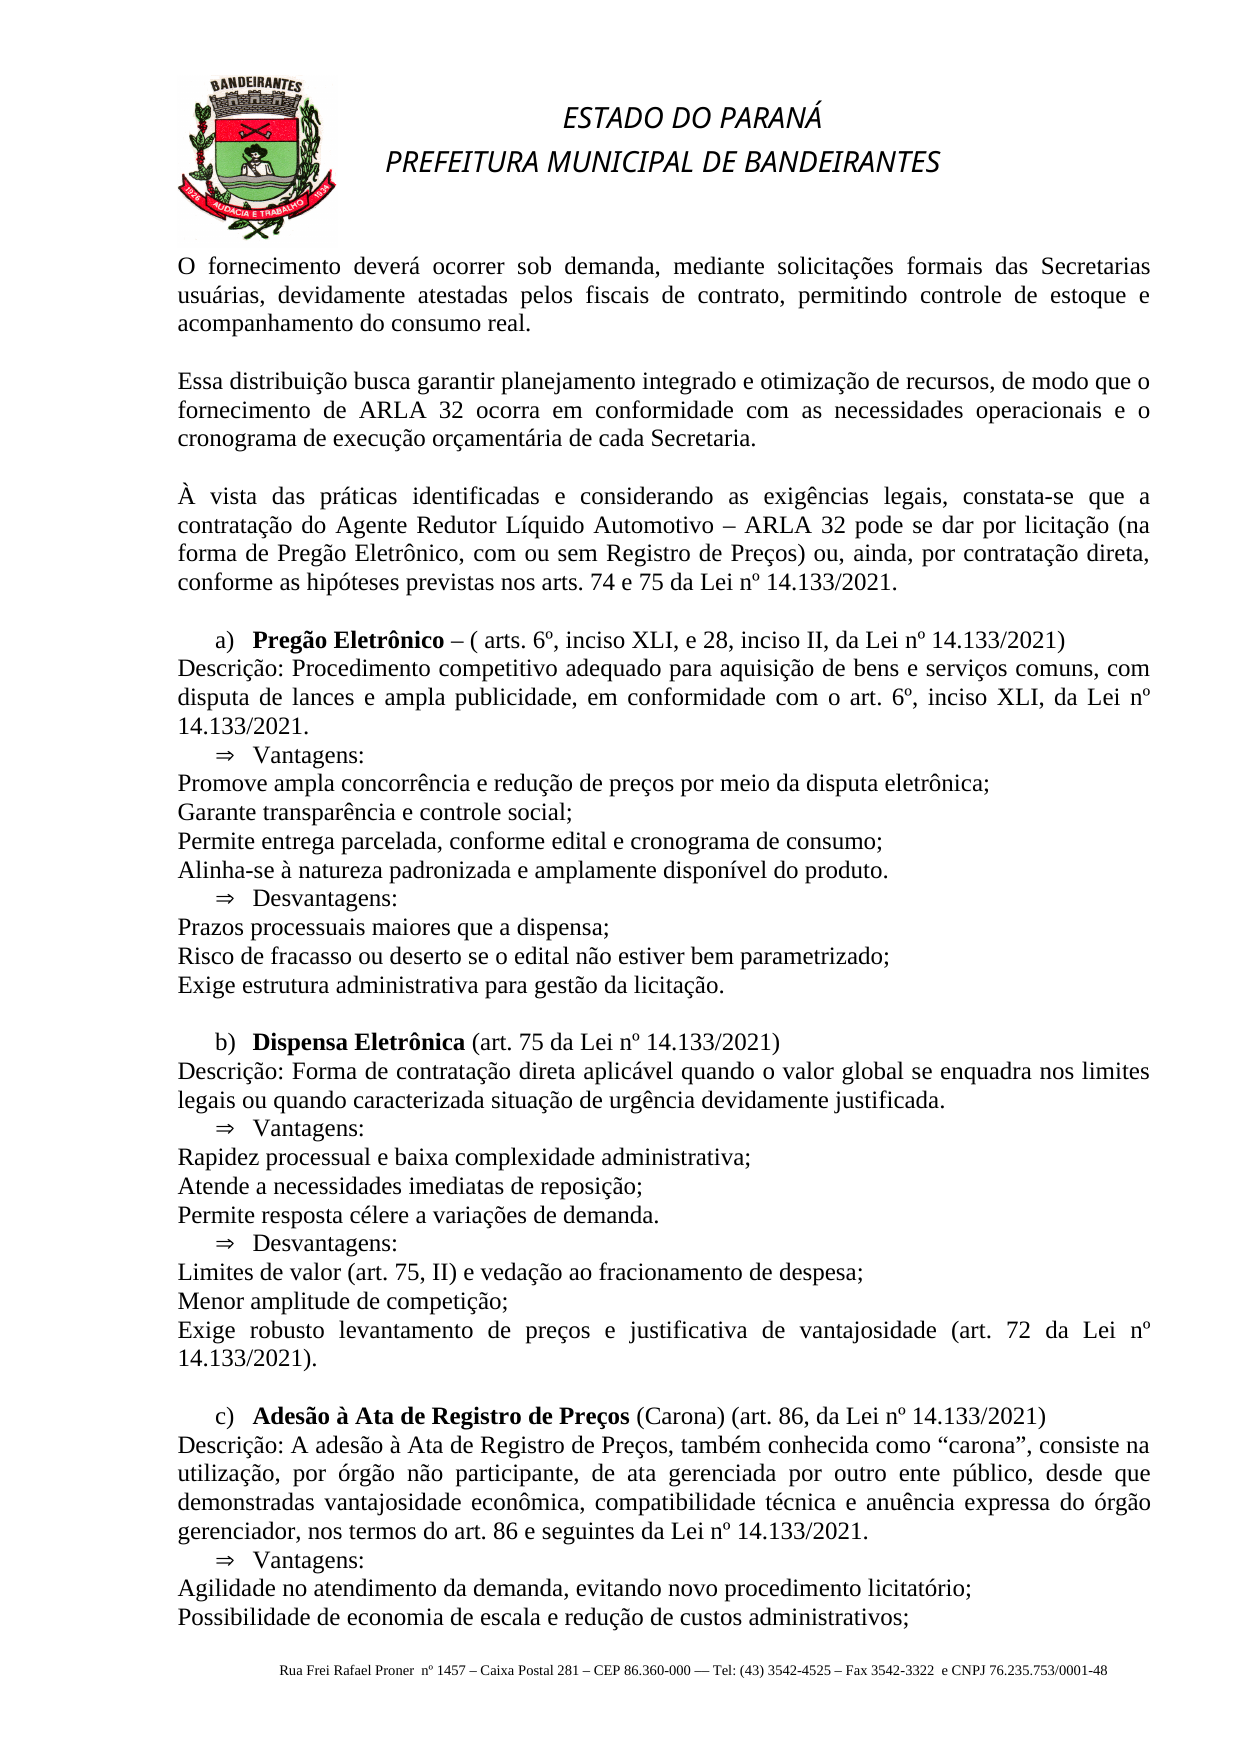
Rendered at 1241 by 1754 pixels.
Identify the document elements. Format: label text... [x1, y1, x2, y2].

text Garante transparência e controle social; [177, 797, 1152, 826]
list Pregão Eletrônico – ( arts. 6º, inciso XLI, e 28, inciso II, da Lei nº 14.133/2021) [215, 625, 1152, 653]
text À vista das práticas identificadas e considerando as exigências legais, constata-se que a contratação do Agente Redutor Líquido Automotivo – ARLA 32 pode se dar por licitação (na forma de Pregão Eletrônico, com ou sem Registro de Preços) ou, ainda, por contratação direta, conforme as hipóteses previstas nos arts. 74 e 75 da Lei nº 14.133/2021. [177, 481, 1152, 596]
list Vantagens: [215, 740, 1152, 768]
text Exige estrutura administrativa para gestão da licitação. [177, 970, 1152, 998]
list Vantagens: [215, 1113, 1152, 1142]
text O fornecimento deverá ocorrer sob demanda, mediante solicitações formais das Secretarias usuárias, devidamente atestadas pelos fiscais de contrato, permitindo controle de estoque e acompanhamento do consumo real. [177, 251, 1152, 337]
text Permite entrega parcelada, conforme edital e cronograma de consumo; [177, 826, 1152, 855]
text Prazos processuais maiores que a dispensa; [177, 912, 1152, 941]
list Vantagens: [215, 1545, 1152, 1573]
text Menor amplitude de competição; [177, 1286, 1152, 1315]
list Adesão à Ata de Registro de Preços (Carona) (art. 86, da Lei nº 14.133/2021) [215, 1401, 1152, 1430]
list Desvantagens: [215, 883, 1152, 912]
text Limites de valor (art. 75, II) e vedação ao fracionamento de despesa; [177, 1257, 1152, 1286]
text Promove ampla concorrência e redução de preços por meio da disputa eletrônica; [177, 768, 1152, 797]
text Descrição: A adesão à Ata de Registro de Preços, também conhecida como “carona”, consiste na utilização, por órgão não participante, de ata gerenciada por outro ente público, desde que demonstradas vantajosidade econômica, compatibilidade técnica e anuência expressa do órgão gerenciador, nos termos do art. 86 e seguintes da Lei nº 14.133/2021. [177, 1430, 1152, 1545]
text Exige robusto levantamento de preços e justificativa de vantajosidade (art. 72 da Lei nº 14.133/2021). [177, 1315, 1152, 1372]
text Descrição: Forma de contratação direta aplicável quando o valor global se enquadra nos limites legais ou quando caracterizada situação de urgência devidamente justificada. [177, 1056, 1152, 1113]
list Desvantagens: [215, 1228, 1152, 1257]
text Atende a necessidades imediatas de reposição; [177, 1171, 1152, 1200]
text Essa distribuição busca garantir planejamento integrado e otimização de recursos, de modo que o fornecimento de ARLA 32 ocorra em conformidade com as necessidades operacionais e o cronograma de execução orçamentária de cada Secretaria. [177, 366, 1152, 452]
text Permite resposta célere a variações de demanda. [177, 1200, 1152, 1228]
list Dispensa Eletrônica (art. 75 da Lei nº 14.133/2021) [215, 1027, 1152, 1056]
text Descrição: Procedimento competitivo adequado para aquisição de bens e serviços comuns, com disputa de lances e ampla publicidade, em conformidade com o art. 6º, inciso XLI, da Lei nº 14.133/2021. [177, 653, 1152, 740]
text Alinha-se à natureza padronizada e amplamente disponível do produto. [177, 855, 1152, 883]
text Rapidez processual e baixa complexidade administrativa; [177, 1142, 1152, 1171]
picture [177, 75, 338, 248]
text Risco de fracasso ou deserto se o edital não estiver bem parametrizado; [177, 941, 1152, 970]
text Agilidade no atendimento da demanda, evitando novo procedimento licitatório; [177, 1573, 1152, 1602]
text Possibilidade de economia de escala e redução de custos administrativos; [177, 1602, 1152, 1631]
